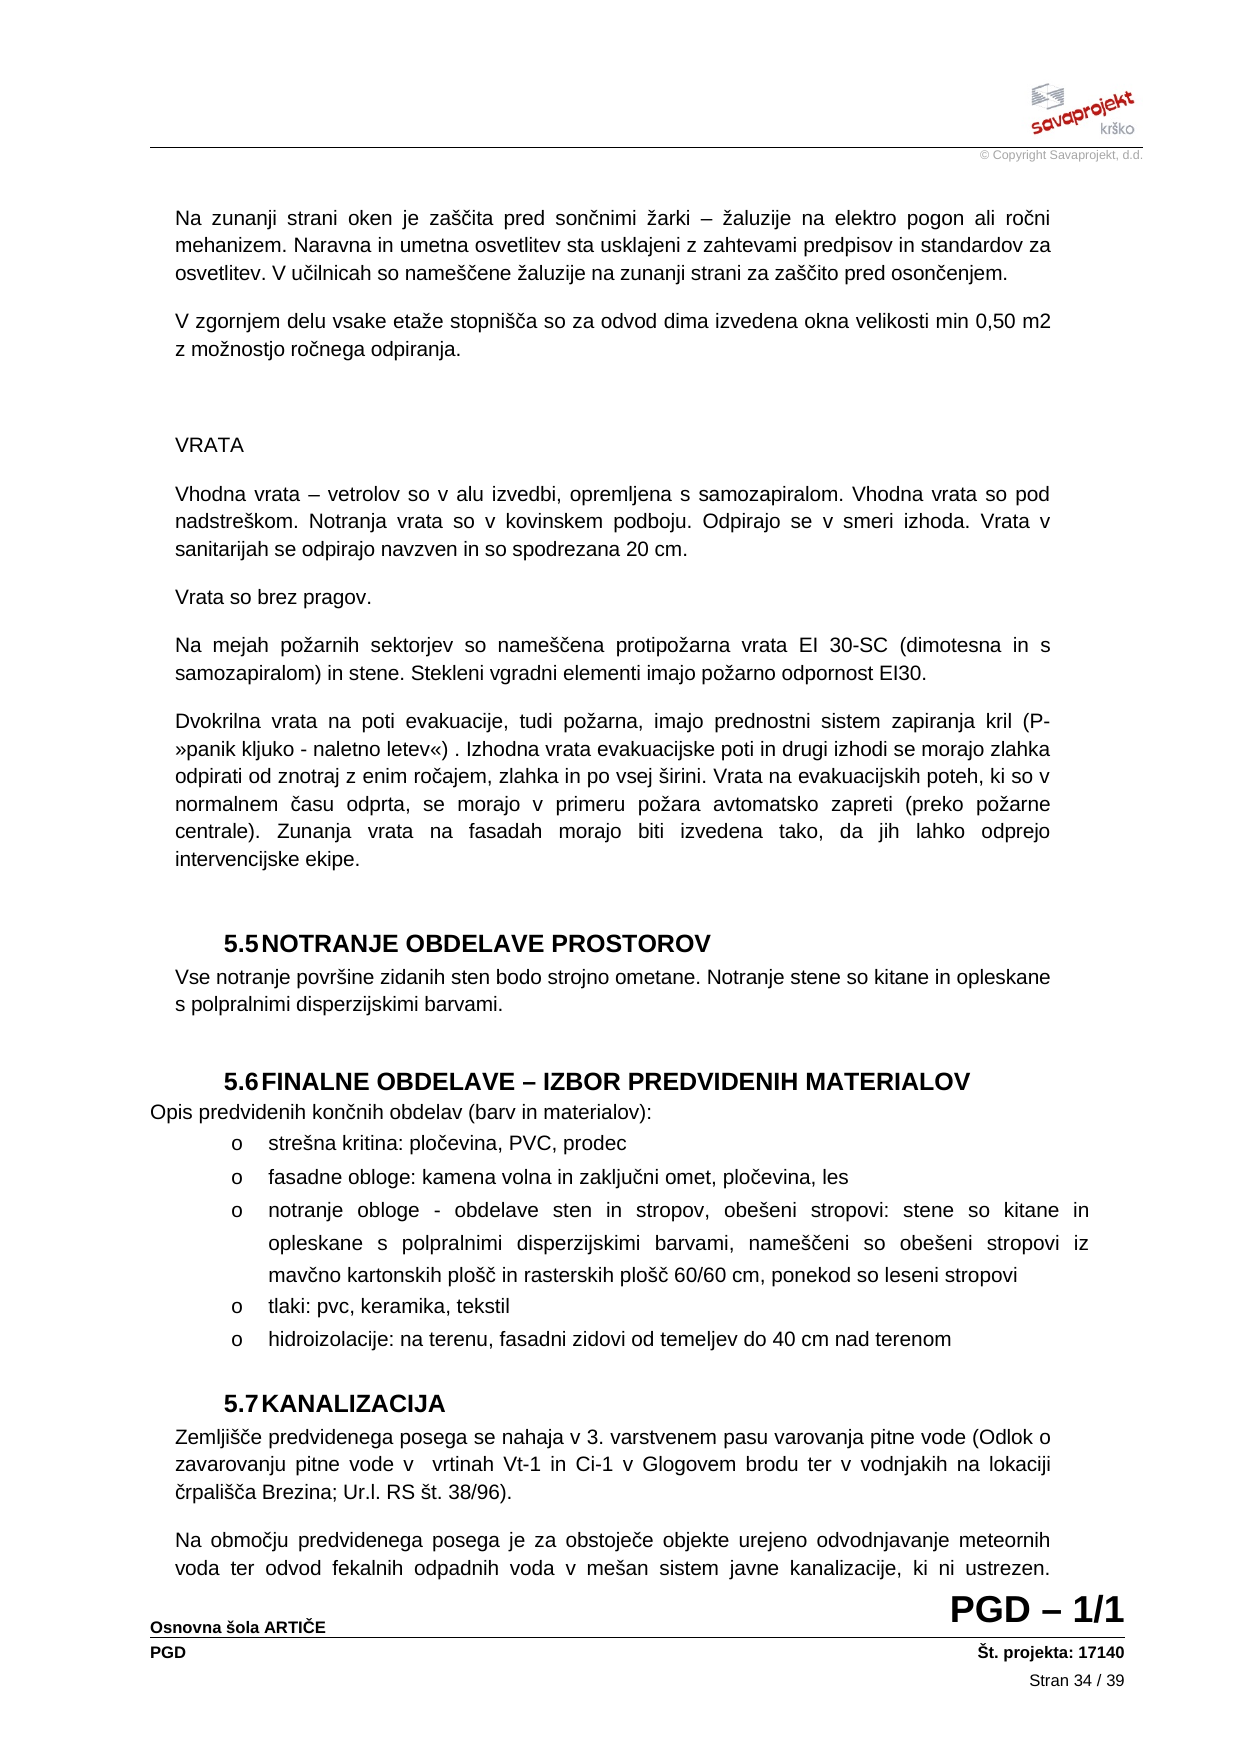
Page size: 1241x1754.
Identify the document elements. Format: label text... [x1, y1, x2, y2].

text Vse notranje površine zidanih sten bodo strojno ometane. Notranje stene so kitane in opleskane s polpralnimi disperzijskimi barvami. [175, 965, 1052, 1016]
list Opis predvidenih končnih obdelav (barv in materialov): [150, 1100, 1090, 1124]
list strešna kritina: pločevina, PVC, prodec [231, 1131, 1090, 1157]
subtitle NOTRANJE OBDELAVE PROSTOROV [224, 929, 1090, 958]
list notranje obloge - obdelave sten in stropov, obešeni stropovi: stene so kitane in opleskane s polpralnimi disperzijskimi barvami, nameščeni so obešeni stropovi iz mavčno kartonskih plošč in rasterskih plošč 60/60 cm, ponekod so leseni stropovi [231, 1198, 1090, 1286]
subtitle KANALIZACIJA [224, 1389, 1090, 1418]
picture [1021, 73, 1144, 144]
text V zgornjem delu vsake etaže stopnišča so za odvod dima izvedena okna velikosti min 0,50 m2 z možnostjo ročnega odpiranja. [175, 309, 1052, 361]
text VRATA [175, 433, 1052, 457]
list fasadne obloge: kamena volna in zaključni omet, pločevina, les [231, 1165, 1090, 1191]
text Na mejah požarnih sektorjev so nameščena protipožarna vrata EI 30-SC (dimotesna in s samozapiralom) in stene. Stekleni vgradni elementi imajo požarno odpornost EI30. [175, 633, 1052, 685]
text Vrata so brez pragov. [175, 585, 1052, 609]
text Vhodna vrata – vetrolov so v alu izvedbi, opremljena s samozapiralom. Vhodna vrata so pod nadstreškom. Notranja vrata so v kovinskem podboju. Odpirajo se v smeri izhoda. Vrata v sanitarijah se odpirajo navzven in so spodrezana 20 cm. [175, 482, 1052, 561]
text Na zunanji strani oken je zaščita pred sončnimi žarki – žaluzije na elektro pogon ali ročni mehanizem. Naravna in umetna osvetlitev sta usklajeni z zahtevami predpisov in standardov za osvetlitev. V učilnicah so nameščene žaluzije na zunanji strani za zaščito pred osončenjem. [175, 206, 1052, 285]
list tlaki: pvc, keramika, tekstil [231, 1293, 1090, 1319]
subtitle FINALNE OBDELAVE – IZBOR PREDVIDENIH MATERIALOV [224, 1067, 1090, 1096]
list hidroizolacije: na terenu, fasadni zidovi od temeljev do 40 cm nad terenom [231, 1327, 1090, 1353]
text Dvokrilna vrata na poti evakuacije, tudi požarna, imajo prednostni sistem zapiranja kril (P- »panik kljuko - naletno letev«) . Izhodna vrata evakuacijske poti in drugi izhodi se morajo zlahka odpirati od znotraj z enim ročajem, zlahka in po vsej širini. Vrata na evakuacijskih poteh, ki so v normalnem času odprta, se morajo v primeru požara avtomatsko zapreti (preko požarne centrale). Zunanja vrata na fasadah morajo biti izvedena tako, da jih lahko odprejo intervencijske ekipe. [175, 709, 1052, 871]
text Zemljišče predvidenega posega se nahaja v 3. varstvenem pasu varovanja pitne vode (Odlok o zavarovanju pitne vode v vrtinah Vt-1 in Ci-1 v Glogovem brodu ter v vodnjakih na lokaciji črpališča Brezina; Ur.l. RS št. 38/96). [175, 1425, 1052, 1504]
